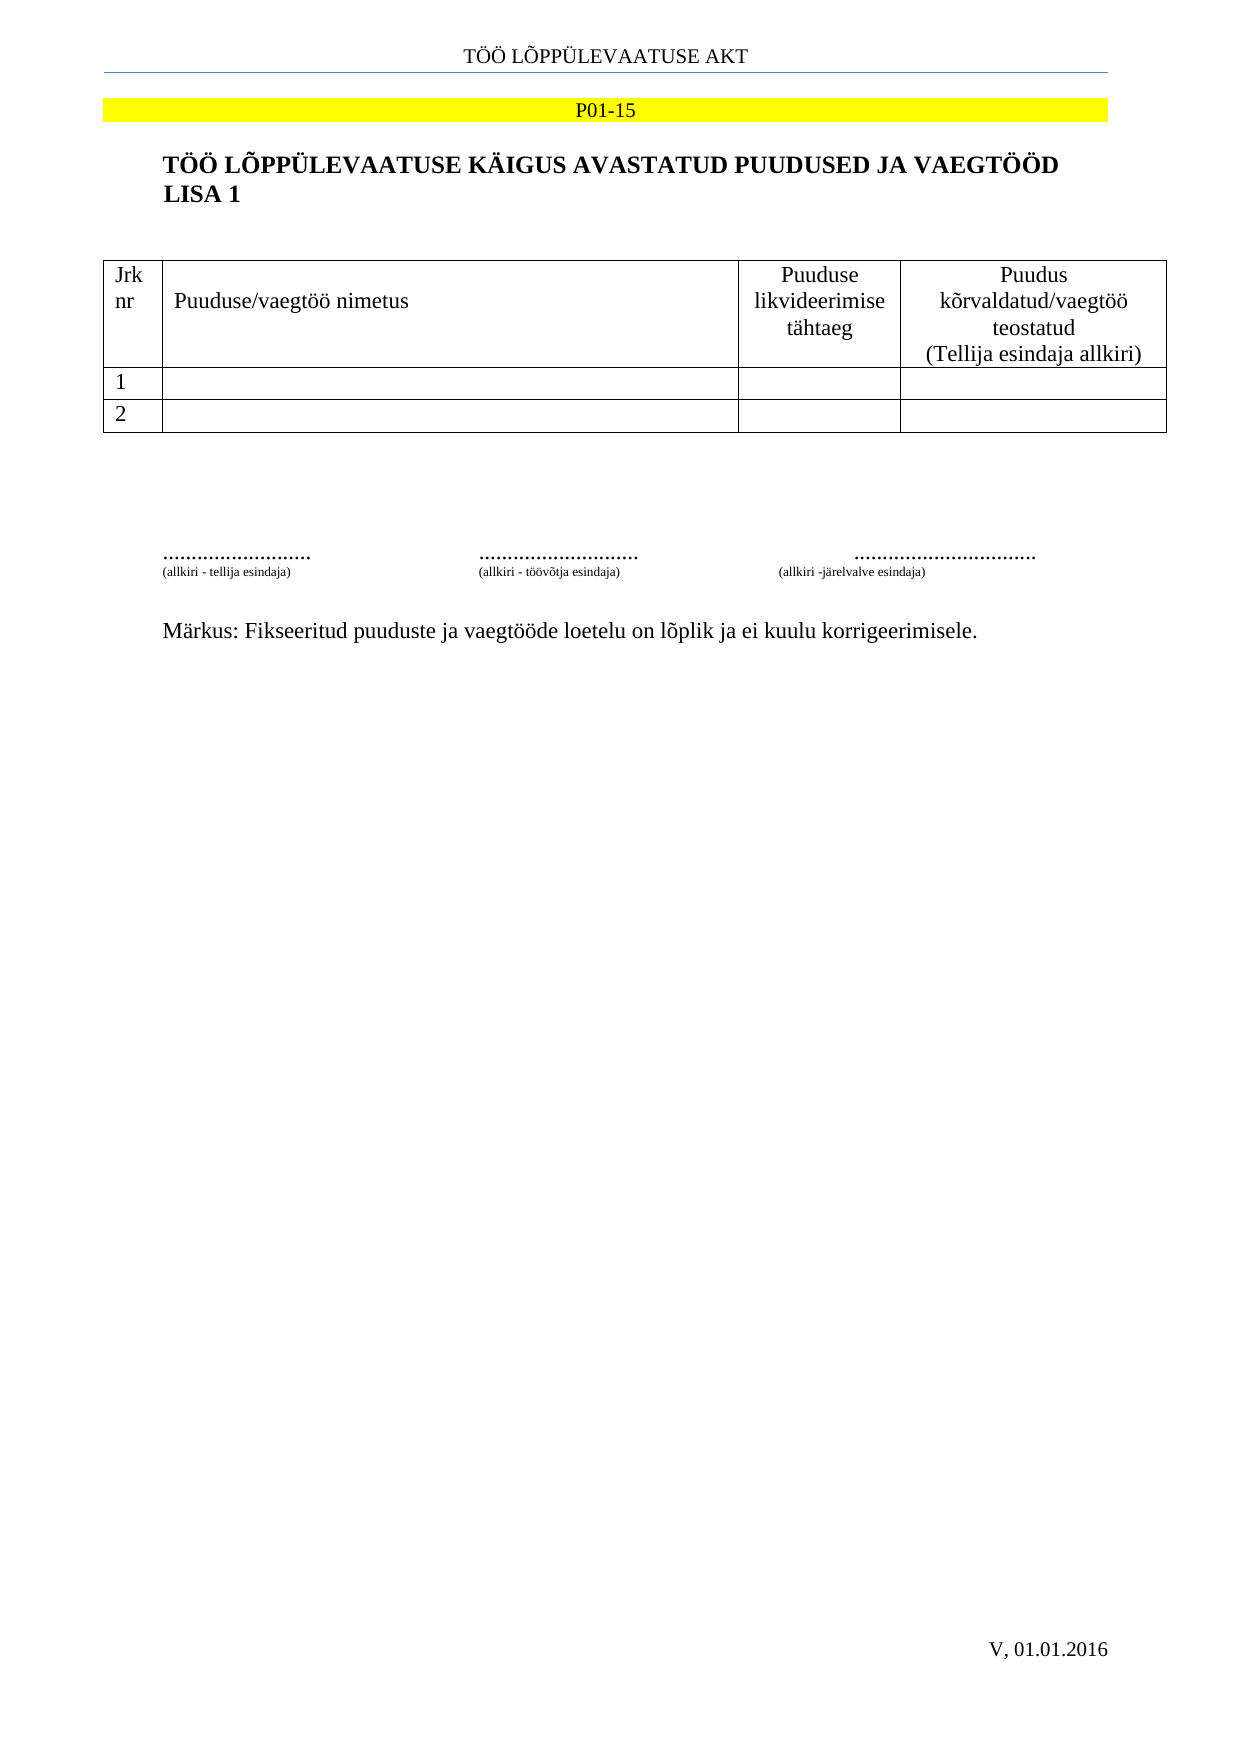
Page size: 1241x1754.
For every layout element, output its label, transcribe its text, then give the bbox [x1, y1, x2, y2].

table_cell [901, 400, 1166, 432]
table_cell [901, 368, 1166, 399]
text (allkiri - tellija esindaja) (allkiri - töövõtja esindaja) (allkiri -järelvalve esindaja) [162, 564, 1108, 591]
table_cell 1 [104, 368, 162, 399]
table_header Puuduse likvideerimise tähtaeg [739, 261, 900, 367]
table_cell [163, 400, 738, 432]
table_cell [739, 400, 900, 432]
text .......................... ............................ ................................ [162, 538, 1108, 564]
table_header Puuduse/vaegtöö nimetus [163, 261, 738, 367]
table_header Jrk nr [104, 261, 162, 367]
subtitle TÖÖ LÕPPÜLEVAATUSE KÄIGUS AVASTATUD PUUDUSED JA VAEGTÖÖD LISA 1 [162, 150, 1108, 207]
table_cell 2 [104, 400, 162, 432]
table_cell [739, 368, 900, 399]
table_header Puudus kõrvaldatud/vaegtöö teostatud (Tellija esindaja allkiri) [901, 261, 1166, 367]
text Märkus: Fikseeritud puuduste ja vaegtööde loetelu on lõplik ja ei kuulu korrigeerimisele. [162, 617, 1108, 643]
table_cell [163, 368, 738, 399]
